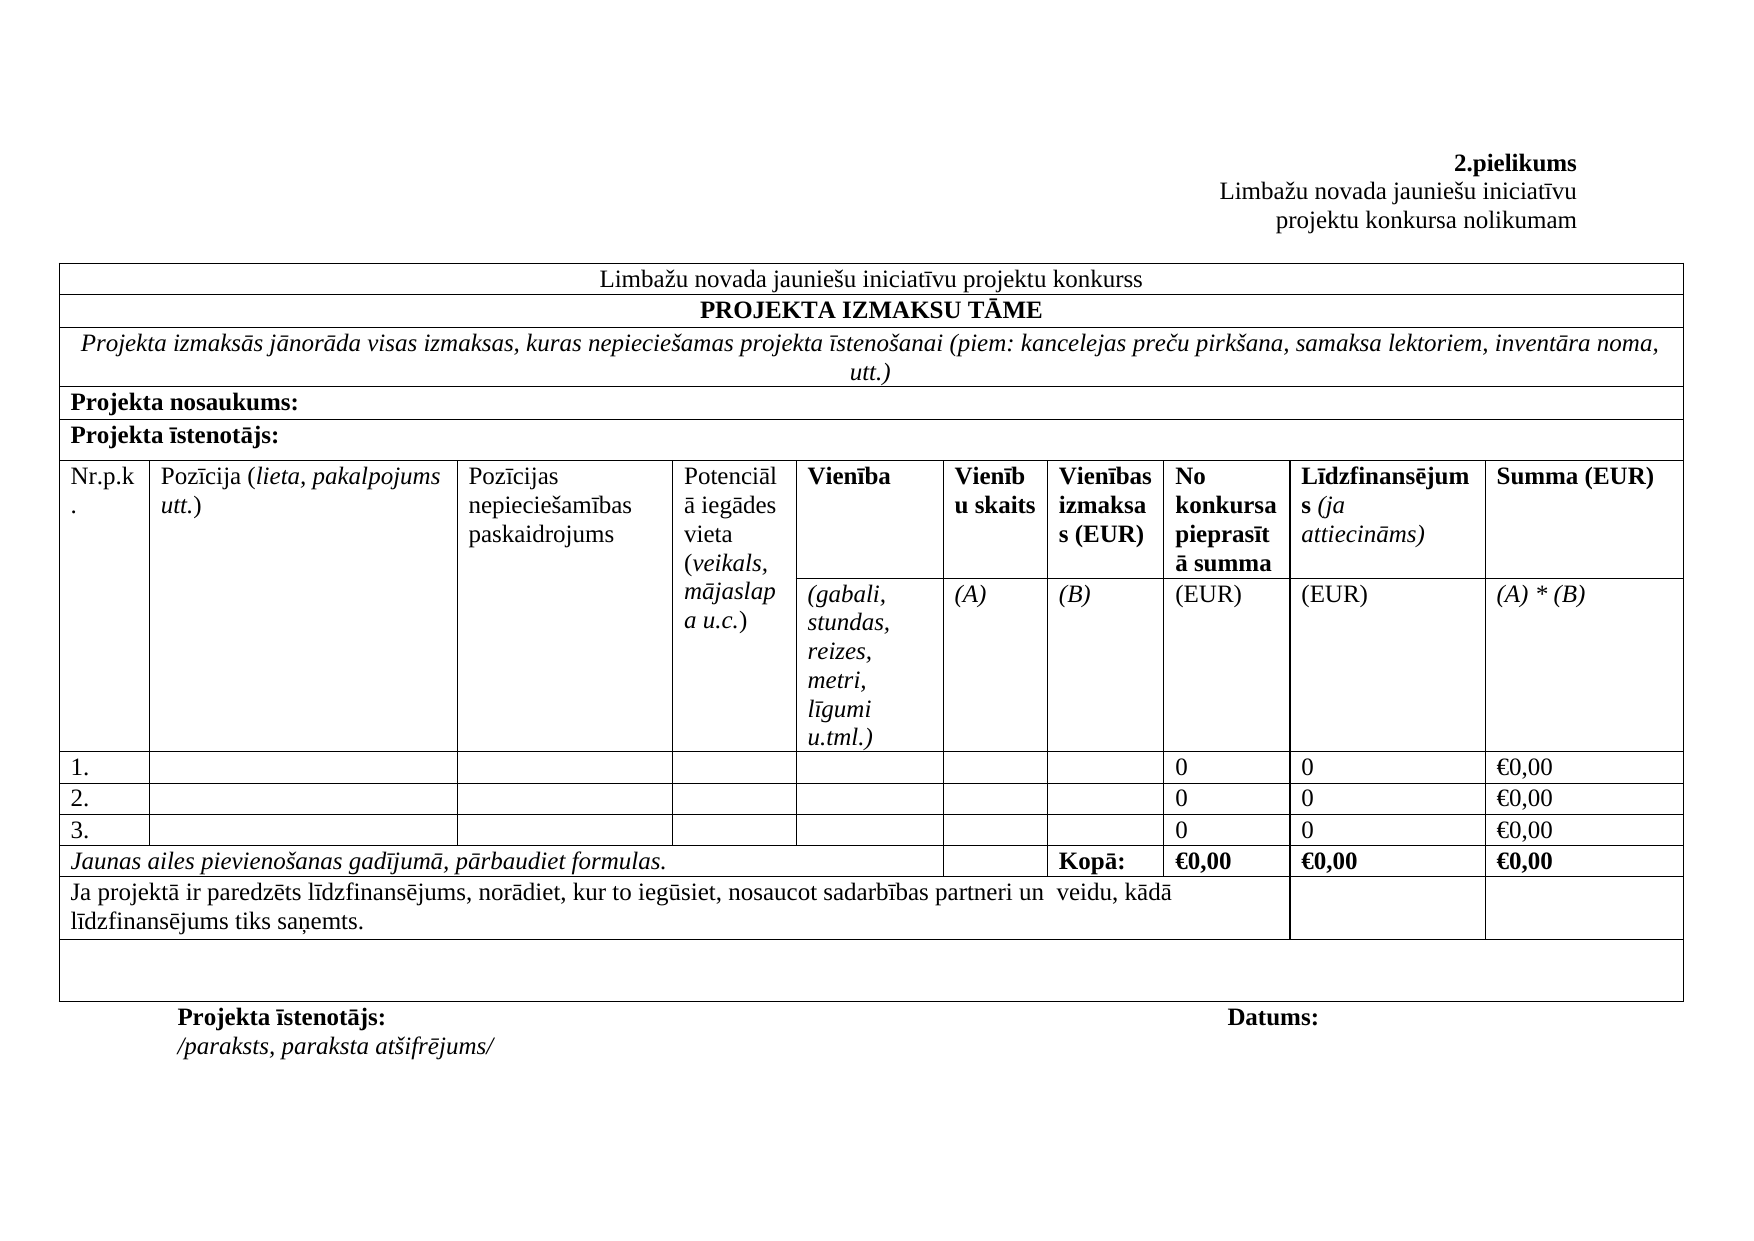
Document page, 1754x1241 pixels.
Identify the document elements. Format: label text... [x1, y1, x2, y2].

table_cell Jaunas ailes pievienošanas gadījumā, pārbaudiet formulas. [60, 846, 943, 876]
table_cell Projekta izmaksās jānorāda visas izmaksas, kuras nepieciešamas projekta īstenošanai (piem: kancelejas preču pirkšana, samaksa lektoriem, inventāra noma, utt.) [60, 328, 1683, 386]
text 2.pielikums [177, 148, 1577, 176]
table_cell €0,00 [1486, 846, 1683, 876]
table_cell 2. [60, 784, 149, 814]
table_cell [458, 784, 672, 814]
table_cell No konkursa pieprasītā summa [1164, 461, 1289, 578]
table_cell (A) * (B) [1486, 579, 1683, 751]
table_cell [944, 784, 1047, 814]
table_header Limbažu novada jauniešu iniciatīvu projektu konkurss [60, 264, 1683, 294]
table_cell Pozīcija (lieta, pakalpojums utt.) [150, 461, 457, 751]
table_cell 0 [1164, 784, 1289, 814]
table_cell [1048, 752, 1163, 782]
table_cell Summa (EUR) [1486, 461, 1683, 578]
table_cell [944, 752, 1047, 782]
table_cell [797, 815, 943, 845]
table_cell 0 [1291, 815, 1485, 845]
table_cell 0 [1164, 752, 1289, 782]
table_cell [150, 815, 457, 845]
text projektu konkursa nolikumam [177, 205, 1577, 234]
text Projekta īstenotājs: Datums: [177, 1002, 1577, 1031]
table_cell [944, 815, 1047, 845]
table_cell (EUR) [1291, 579, 1485, 751]
table_cell (EUR) [1164, 579, 1289, 751]
text Limbažu novada jauniešu iniciatīvu [177, 176, 1577, 205]
table_cell €0,00 [1486, 752, 1683, 782]
table_cell Vienību skaits [944, 461, 1047, 578]
table_cell (A) [944, 579, 1047, 751]
table_cell 3. [60, 815, 149, 845]
table_cell [797, 752, 943, 782]
table_cell [458, 815, 672, 845]
table_cell [1486, 877, 1683, 939]
table_cell [673, 784, 796, 814]
table_cell Kopā: [1048, 846, 1163, 876]
table_cell [1048, 815, 1163, 845]
table_cell Pozīcijas nepieciešamības paskaidrojums [458, 461, 672, 751]
table_cell PROJEKTA IZMAKSU TĀME [60, 295, 1683, 327]
table_cell Vienība [797, 461, 943, 578]
table_cell Vienības izmaksas (EUR) [1048, 461, 1163, 578]
table_cell 0 [1291, 784, 1485, 814]
table_cell [673, 815, 796, 845]
table_cell Potenciālā iegādes vieta (veikals, mājaslapa u.c.) [673, 461, 796, 751]
table_cell 1. [60, 752, 149, 782]
table_cell [673, 752, 796, 782]
table_cell 0 [1291, 752, 1485, 782]
table_cell Ja projektā ir paredzēts līdzfinansējums, norādiet, kur to iegūsiet, nosaucot sadarbības partneri un veidu, kādā līdzfinansējums tiks saņemts. [60, 877, 1289, 939]
table_cell [60, 940, 1683, 1001]
table_cell €0,00 [1164, 846, 1289, 876]
table_cell (gabali, stundas, reizes, metri, līgumi u.tml.) [797, 579, 943, 751]
table_cell [944, 846, 1047, 876]
table_cell (B) [1048, 579, 1163, 751]
table_cell Nr.p.k. [60, 461, 149, 751]
table_cell [1048, 784, 1163, 814]
table_cell [1291, 877, 1485, 939]
table_cell €0,00 [1486, 815, 1683, 845]
table_cell €0,00 [1486, 784, 1683, 814]
table_cell [150, 784, 457, 814]
table_cell 0 [1164, 815, 1289, 845]
table_cell Projekta nosaukums: [60, 387, 1683, 419]
table_cell [797, 784, 943, 814]
table_cell Līdzfinansējums (ja attiecināms) [1291, 461, 1485, 578]
text /paraksts, paraksta atšifrējums/ [177, 1031, 1577, 1060]
table_cell Projekta īstenotājs: [60, 420, 1683, 460]
table_cell [458, 752, 672, 782]
table_cell €0,00 [1291, 846, 1485, 876]
table_cell [150, 752, 457, 782]
